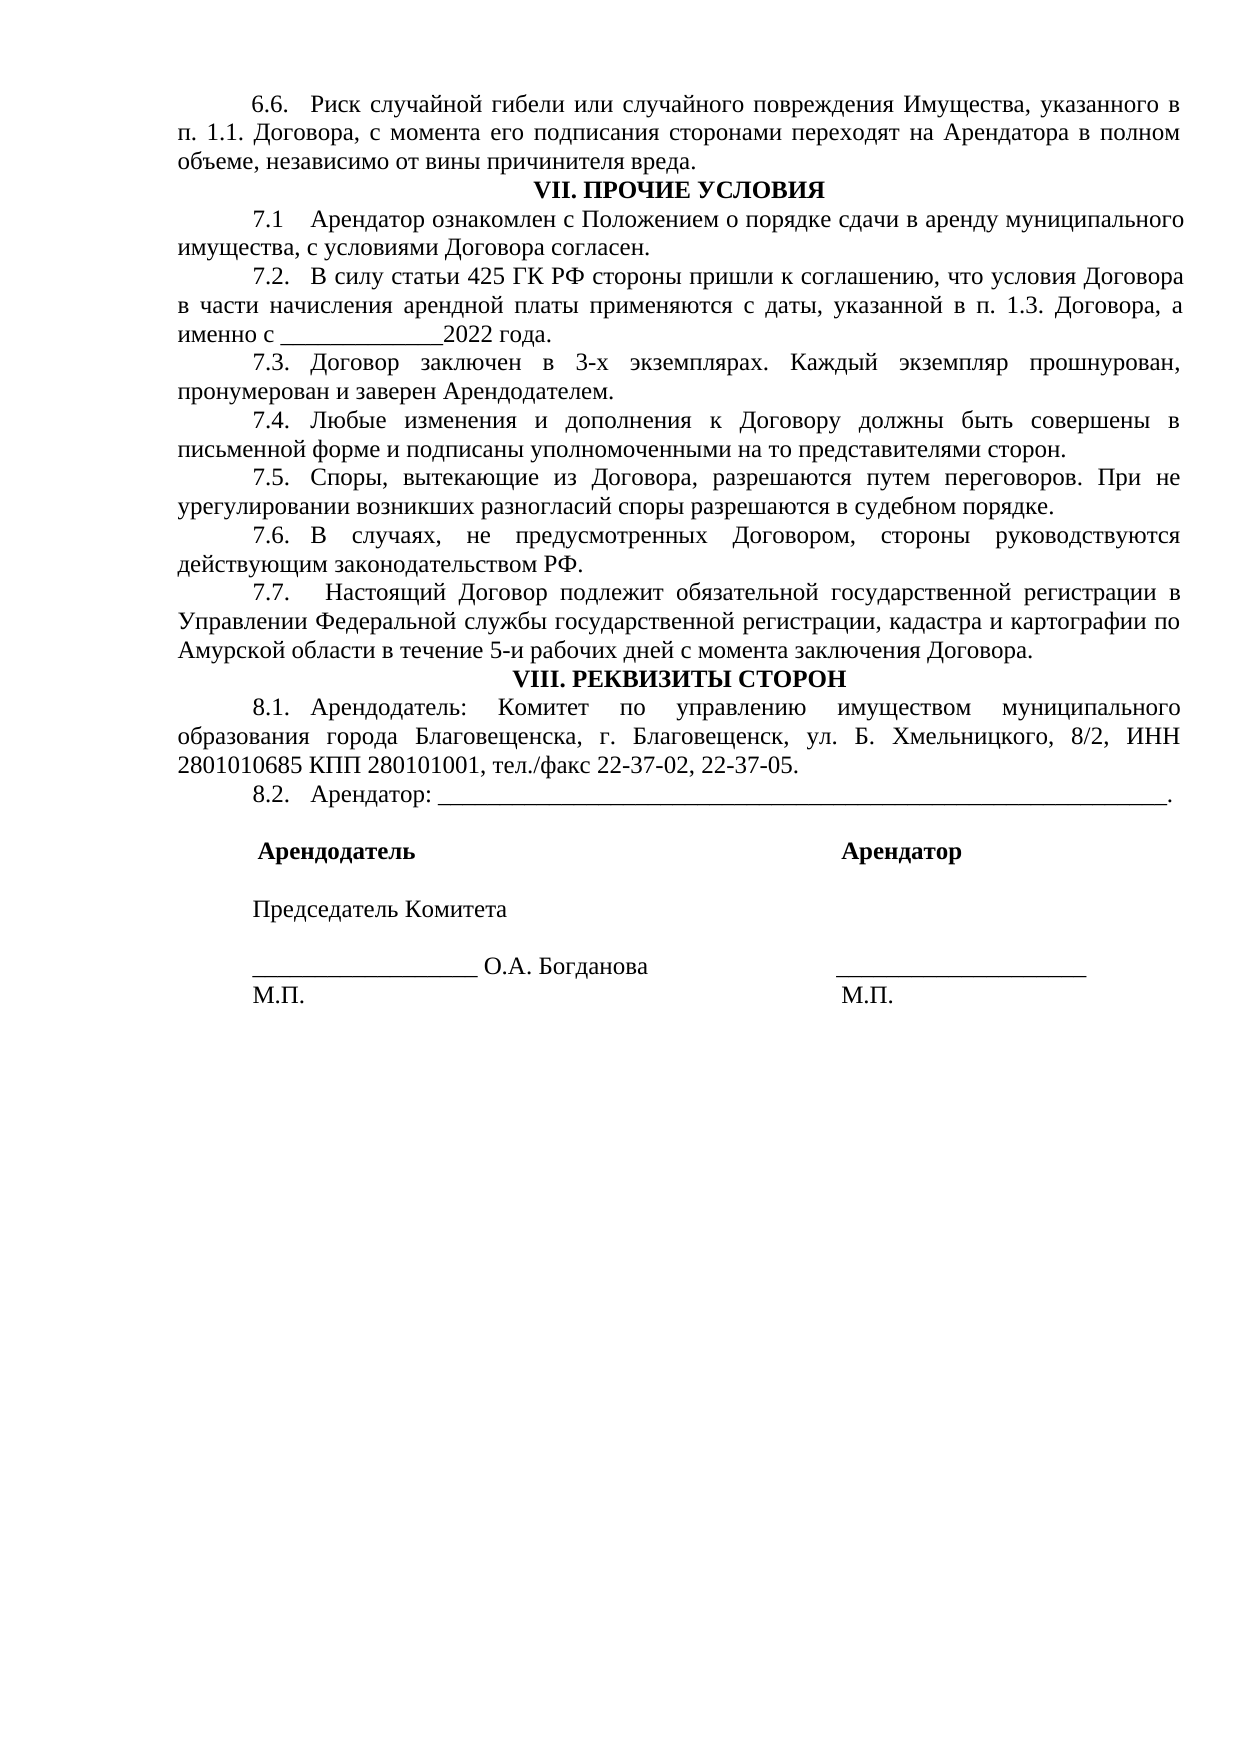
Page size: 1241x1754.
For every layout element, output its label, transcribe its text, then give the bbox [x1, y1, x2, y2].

text 7.5. Споры, вытекающие из Договора, разрешаются путем переговоров. При не урегулировании возникших разногласий споры разрешаются в судебном порядке. [177, 462, 1181, 520]
subtitle VII. ПРОЧИЕ УСЛОВИЯ [177, 175, 1181, 204]
text 7.6. В случаях, не предусмотренных Договором, стороны руководствуются действующим законодательством РФ. [177, 520, 1181, 577]
text 7.4. Любые изменения и дополнения к Договору должны быть совершены в письменной форме и подписаны уполномоченными на то представителями сторон. [177, 405, 1181, 462]
text Арендодатель Арендатор [177, 836, 1181, 865]
text 8.1. Арендодатель: Комитет по управлению имуществом муниципального образования города Благовещенска, г. Благовещенск, ул. Б. Хмельницкого, 8/2, ИНН 2801010685 КПП 280101001, тел./факс 22-37-02, 22-37-05. [177, 692, 1181, 779]
text 8.2. Арендатор: . [177, 779, 1181, 807]
text М.П. М.П. [177, 980, 1181, 1009]
text 7.7. Настоящий Договор подлежит обязательной государственной регистрации в Управлении Федеральной службы государственной регистрации, кадастра и картографии по Амурской области в течение 5-и рабочих дней с момента заключения Договора. [177, 577, 1181, 664]
text VIII. РЕКВИЗИТЫ СТОРОН [177, 664, 1181, 692]
text __________________ О.А. Богданова ____________________ [252, 951, 1181, 980]
text 7.1 Арендатор ознакомлен с Положением о порядке сдачи в аренду муниципального имущества, с условиями Договора согласен. [177, 204, 1185, 261]
text 7.3. Договор заключен в 3-х экземплярах. Каждый экземпляр прошнурован, пронумерован и заверен Арендодателем. [177, 347, 1181, 405]
text Председатель Комитета [252, 894, 1181, 922]
text 7.2. В силу статьи 425 ГК РФ стороны пришли к соглашению, что условия Договора в части начисления арендной платы применяются с даты, указанной в п. 1.3. Договора, а именно с _____________2022 года. [177, 261, 1185, 347]
text 6.6. Риск случайной гибели или случайного повреждения Имущества, указанного в п. 1.1. Договора, с момента его подписания сторонами переходят на Арендатора в полном объеме, независимо от вины причинителя вреда. [177, 89, 1181, 175]
